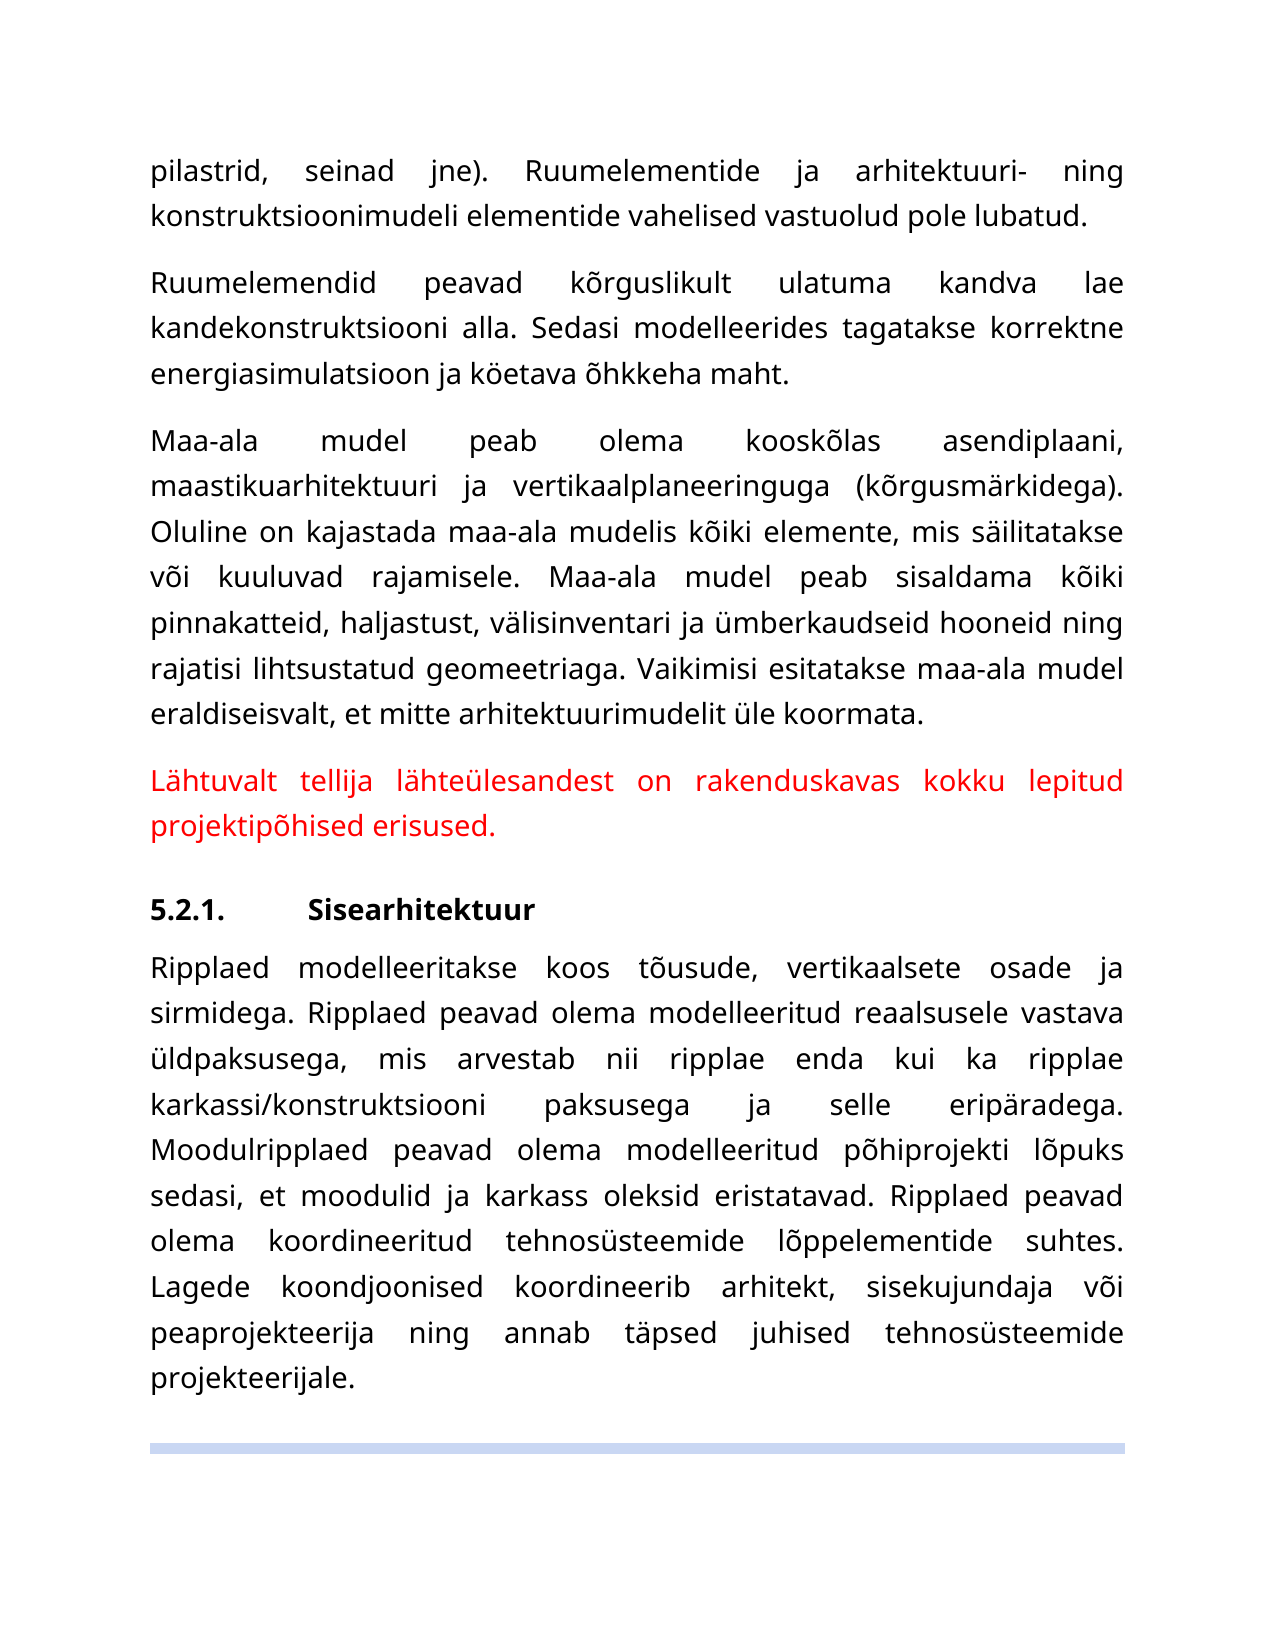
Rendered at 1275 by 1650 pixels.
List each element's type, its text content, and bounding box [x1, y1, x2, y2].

text Ripplaed modelleeritakse koos tõusude, vertikaalsete osade ja sirmidega. Ripplaed peavad olema modelleeritud reaalsusele vastava üldpaksusega, mis arvestab nii ripplae enda kui ka ripplae karkassi/konstruktsiooni paksusega ja selle eripäradega. Moodulripplaed peavad olema modelleeritud põhiprojekti lõpuks sedasi, et moodulid ja karkass oleksid eristatavad. Ripplaed peavad olema koordineeritud tehnosüsteemide lõppelementide suhtes. Lagede koondjoonised koordineerib arhitekt, sisekujundaja või peaprojekteerija ning annab täpsed juhised tehnosüsteemide projekteerijale. [150, 947, 1125, 1397]
text Ruumelemendid peavad kõrguslikult ulatuma kandva lae kandekonstruktsiooni alla. Sedasi modelleerides tagatakse korrektne energiasimulatsioon ja köetava õhkkeha maht. [150, 262, 1125, 393]
text Lähtuvalt tellija lähteülesandest on rakenduskavas kokku lepitud projektipõhised erisused. [150, 760, 1125, 845]
picture [150, 1443, 1125, 1454]
text Maa-ala mudel peab olema kooskõlas asendiplaani, maastikuarhitektuuri ja vertikaalplaneeringuga (kõrgusmärkidega). Oluline on kajastada maa-ala mudelis kõiki elemente, mis säilitatakse või kuuluvad rajamisele. Maa-ala mudel peab sisaldama kõiki pinnakatteid, haljastust, välisinventari ja ümberkaudseid hooneid ning rajatisi lihtsustatud geomeetriaga. Vaikimisi esitatakse maa-ala mudel eraldiseisvalt, et mitte arhitektuurimudelit üle koormata. [150, 420, 1125, 733]
subtitle Sisearhitektuur [150, 889, 1125, 928]
